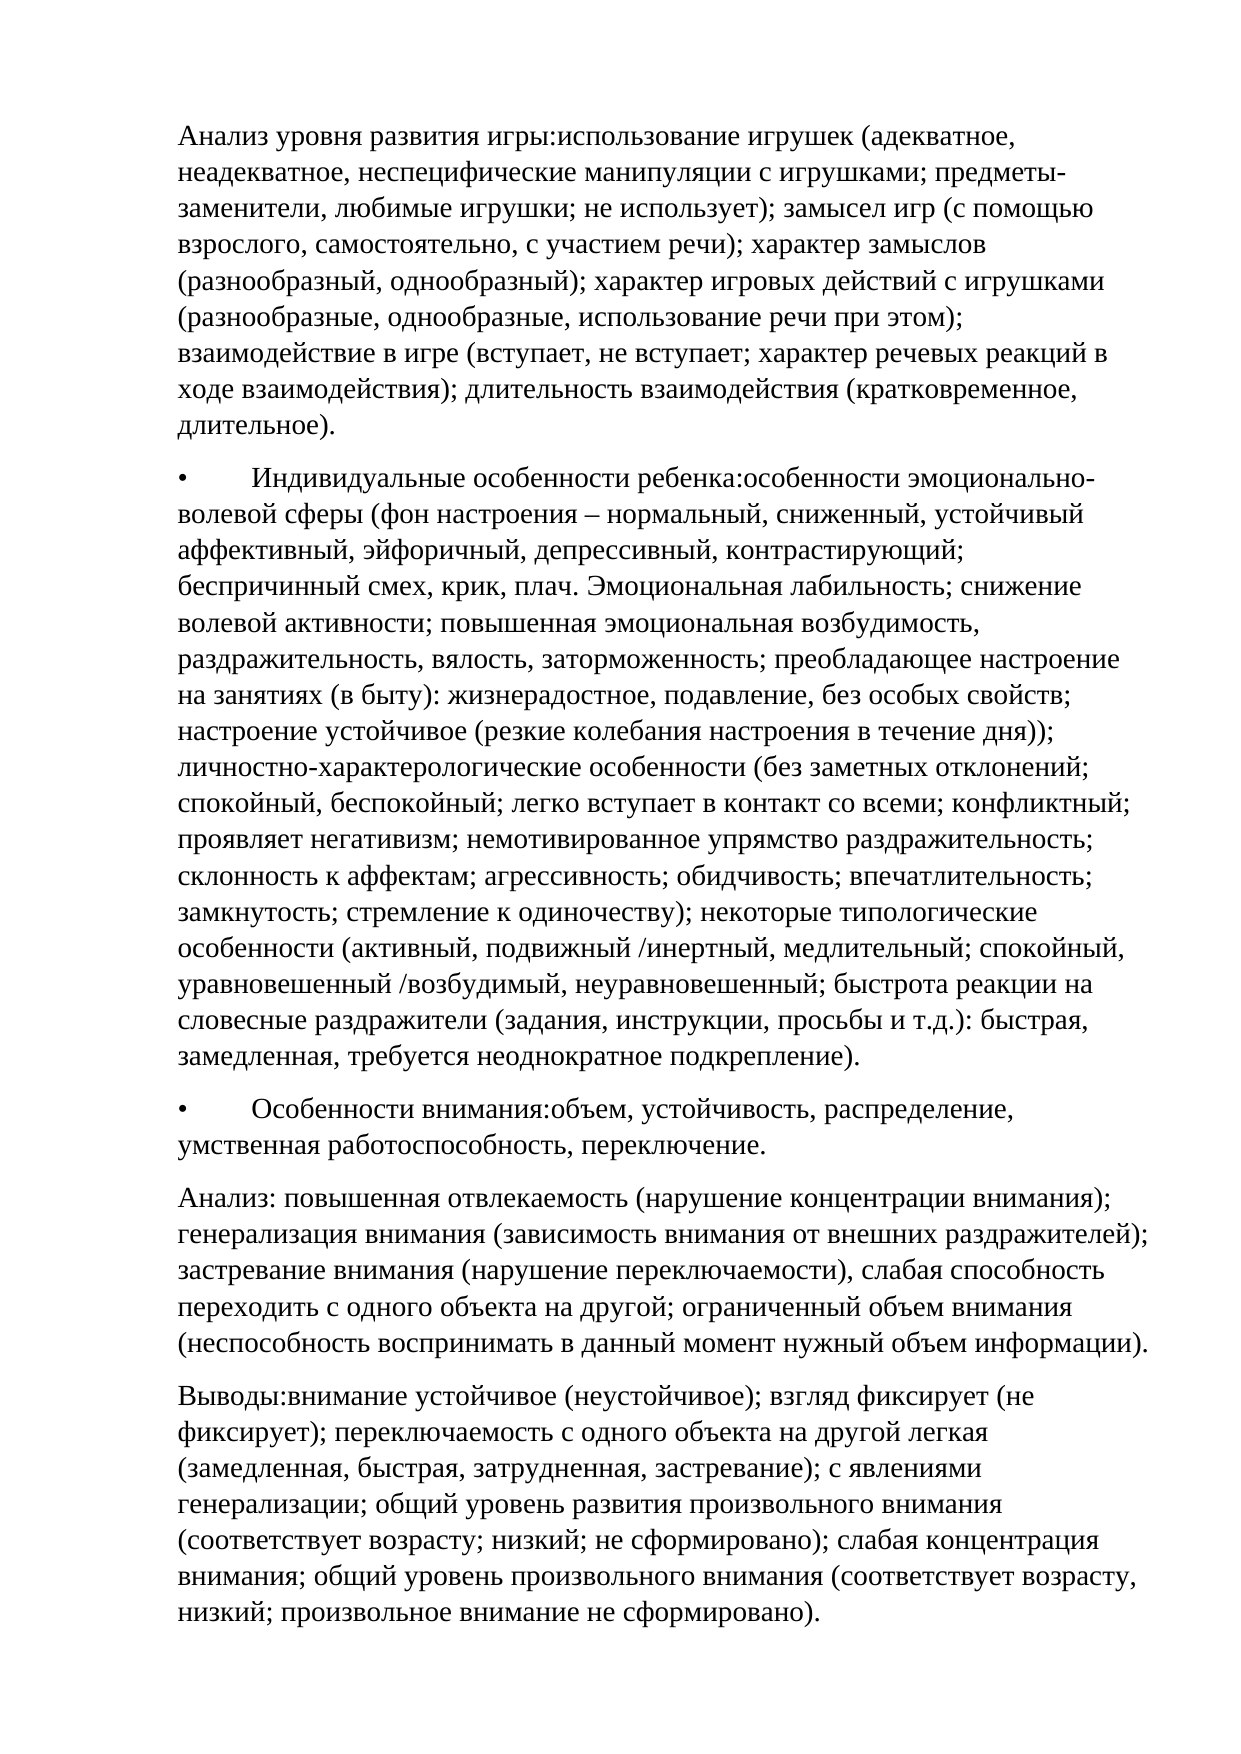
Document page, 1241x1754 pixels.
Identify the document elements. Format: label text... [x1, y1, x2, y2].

text Анализ уровня развития игры:использование игрушек (адекватное, неадекватное, неспецифические манипуляции с игрушками; предметы-заменители, любимые игрушки; не использует); замысел игр (с помощью взрослого, самостоятельно, с участием речи); характер замыслов (разнообразный, однообразный); характер игровых действий с игрушками (разнообразные, однообразные, использование речи при этом); взаимодействие в игре (вступает, не вступает; характер речевых реакций в ходе взаимодействия); длительность взаимодействия (кратковременное, длительное). [177, 118, 1152, 441]
text • Особенности внимания:объем, устойчивость, распределение, умственная работоспособность, переключение. [177, 1091, 1152, 1161]
text • Индивидуальные особенности ребенка:особенности эмоционально-волевой сферы (фон настроения – нормальный, сниженный, устойчивый аффективный, эйфоричный, депрессивный, контрастирующий; беспричинный смех, крик, плач. Эмоциональная лабильность; снижение волевой активности; повышенная эмоциональная возбудимость, раздражительность, вялость, заторможенность; преобладающее настроение на занятиях (в быту): жизнерадостное, подавление, без особых свойств; настроение устойчивое (резкие колебания настроения в течение дня)); личностно-характерологические особенности (без заметных отклонений; спокойный, беспокойный; легко вступает в контакт со всеми; конфликтный; проявляет негативизм; немотивированное упрямство раздражительность; склонность к аффектам; агрессивность; обидчивость; впечатлительность; замкнутость; стремление к одиночеству); некоторые типологические особенности (активный, подвижный /инертный, медлительный; спокойный, уравновешенный /возбудимый, неуравновешенный; быстрота реакции на словесные раздражители (задания, инструкции, просьбы и т.д.): быстрая, замедленная, требуется неоднократное подкрепление). [177, 460, 1152, 1072]
text Выводы:внимание устойчивое (неустойчивое); взгляд фиксирует (не фиксирует); переключаемость с одного объекта на другой легкая (замедленная, быстрая, затрудненная, застревание); с явлениями генерализации; общий уровень развития произвольного внимания (соответствует возрасту; низкий; не сформировано); слабая концентрация внимания; общий уровень произвольного внимания (соответствует возрасту, низкий; произвольное внимание не сформировано). [177, 1378, 1152, 1628]
text Анализ: повышенная отвлекаемость (нарушение концентрации внимания); генерализация внимания (зависимость внимания от внешних раздражителей); застревание внимания (нарушение переключаемости), слабая способность переходить с одного объекта на другой; ограниченный объем внимания (неспособность воспринимать в данный момент нужный объем информации). [177, 1180, 1152, 1358]
